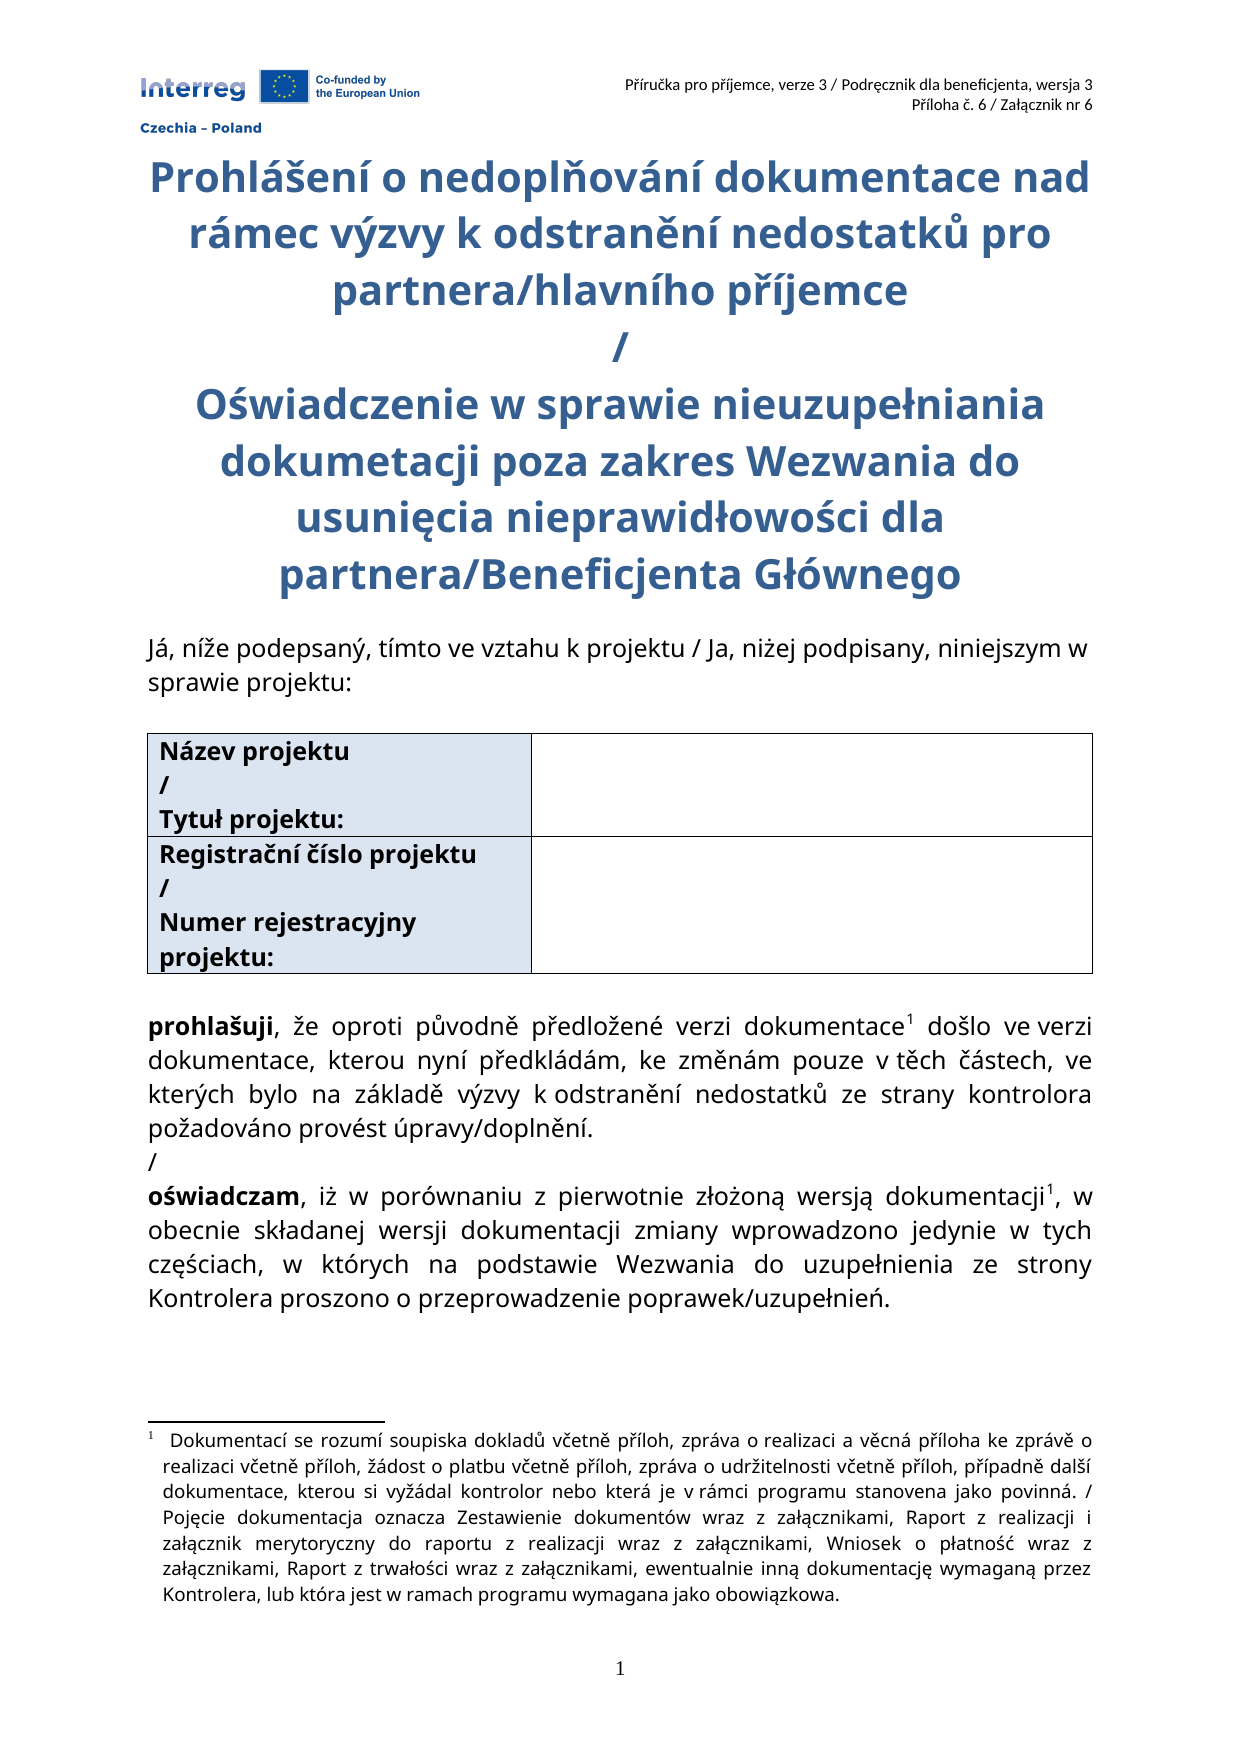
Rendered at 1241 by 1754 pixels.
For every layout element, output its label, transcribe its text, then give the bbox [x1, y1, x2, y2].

title partnera/hlavního příjemce [148, 261, 1093, 318]
table_cell [532, 837, 1092, 973]
picture [139, 67, 422, 136]
title Oświadczenie w sprawie nieuzupełniania dokumetacji poza zakres Wezwania do usunięcia nieprawidłowości dla partnera/Beneficjenta Głównego [148, 375, 1093, 602]
text Já, níže podepsaný, tímto ve vztahu k projektu / Ja, niżej podpisany, niniejszym w sprawie projektu: [148, 631, 1093, 699]
text oświadczam, iż w porównaniu z pierwotnie złożoną wersją dokumentacji1, w obecnie składanej wersji dokumentacji zmiany wprowadzono jedynie w tych częściach, w których na podstawie Wezwania do uzupełnienia ze strony Kontrolera proszono o przeprowadzenie poprawek/uzupełnień. [148, 1179, 1093, 1315]
table_header [532, 734, 1092, 836]
title Prohlášení o nedoplňování dokumentace nad rámec výzvy k odstranění nedostatků pro [148, 148, 1093, 261]
table_cell Registrační číslo projektu / Numer rejestracyjny projektu: [148, 837, 531, 973]
text / [148, 1144, 1093, 1179]
title / [148, 318, 1093, 375]
table_header Název projektu / Tytuł projektu: [148, 734, 531, 836]
text prohlašuji, že oproti původně předložené verzi dokumentace došlo ve verzi dokumentace, kterou nyní předkládám, ke změnám pouze v těch částech, ve kterých bylo na základě výzvy k odstranění nedostatků ze strany kontrolora požadováno provést úpravy/doplnění. [148, 1008, 1093, 1144]
